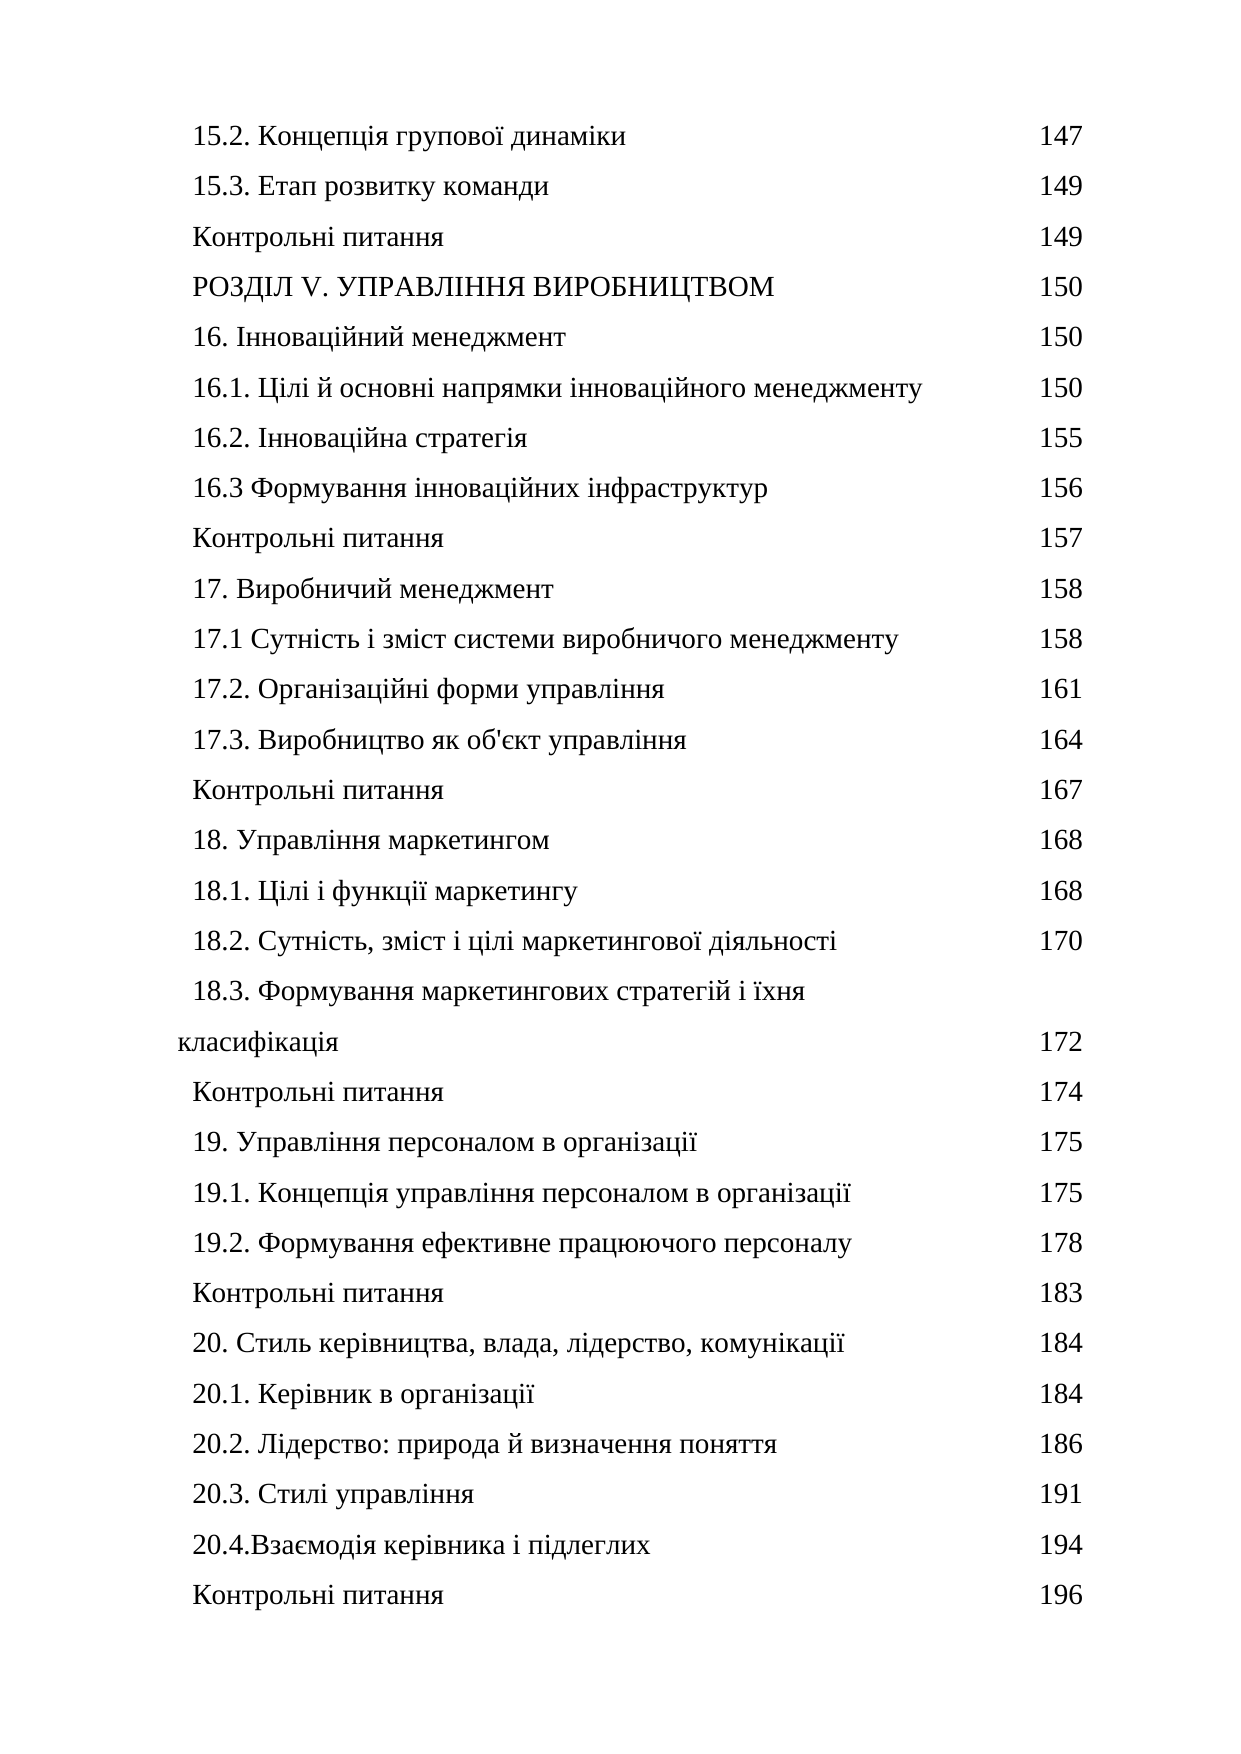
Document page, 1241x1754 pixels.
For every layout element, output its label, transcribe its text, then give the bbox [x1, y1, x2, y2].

text Контрольні питання 167 [177, 772, 1152, 806]
text Контрольні питання 149 [177, 219, 1152, 252]
text Контрольні питання 196 [177, 1577, 1152, 1611]
text 20.4.Взаємодія керівника і підлеглих 194 [177, 1527, 1152, 1560]
text 20.2. Лідерство: природа й визначення поняття 186 [177, 1426, 1152, 1460]
text 18.1. Цілі і функції маркетингу 168 [177, 873, 1152, 906]
text 19.1. Концепція управління персоналом в організації 175 [177, 1175, 1152, 1208]
text Контрольні питання 157 [177, 521, 1152, 554]
text 16.3 Формування інноваційних інфраструктур 156 [177, 470, 1152, 504]
text 18.3. Формування маркетингових стратегій і їхня класифікація 172 [177, 973, 1152, 1057]
text Контрольні питання 183 [177, 1275, 1152, 1309]
text 16. Інноваційний менеджмент 150 [177, 319, 1152, 353]
text РОЗДІЛ V. УПРАВЛІННЯ ВИРОБНИЦТВОМ 150 [177, 269, 1152, 303]
text 17. Виробничий менеджмент 158 [177, 571, 1152, 604]
text 17.3. Виробництво як об'єкт управління 164 [177, 722, 1152, 755]
text 20.1. Керівник в організації 184 [177, 1376, 1152, 1409]
text Контрольні питання 174 [177, 1074, 1152, 1108]
text 16.1. Цілі й основні напрямки інноваційного менеджменту 150 [177, 370, 1152, 403]
text 19. Управління персоналом в організації 175 [177, 1124, 1152, 1158]
text 20. Стиль керівництва, влада, лідерство, комунікації 184 [177, 1326, 1152, 1359]
text 18.2. Сутність, зміст і цілі маркетингової діяльності 170 [177, 923, 1152, 957]
text 15.3. Етап розвитку команди 149 [177, 168, 1152, 202]
text 17.2. Організаційні форми управління 161 [177, 672, 1152, 705]
text 16.2. Інноваційна стратегія 155 [177, 420, 1152, 453]
text 18. Управління маркетингом 168 [177, 822, 1152, 856]
text 17.1 Сутність і зміст системи виробничого менеджменту 158 [177, 621, 1152, 655]
text 15.2. Концепція групової динаміки 147 [177, 118, 1152, 152]
text 20.3. Стилі управління 191 [177, 1477, 1152, 1510]
text 19.2. Формування ефективне працюючого персоналу 178 [177, 1225, 1152, 1258]
